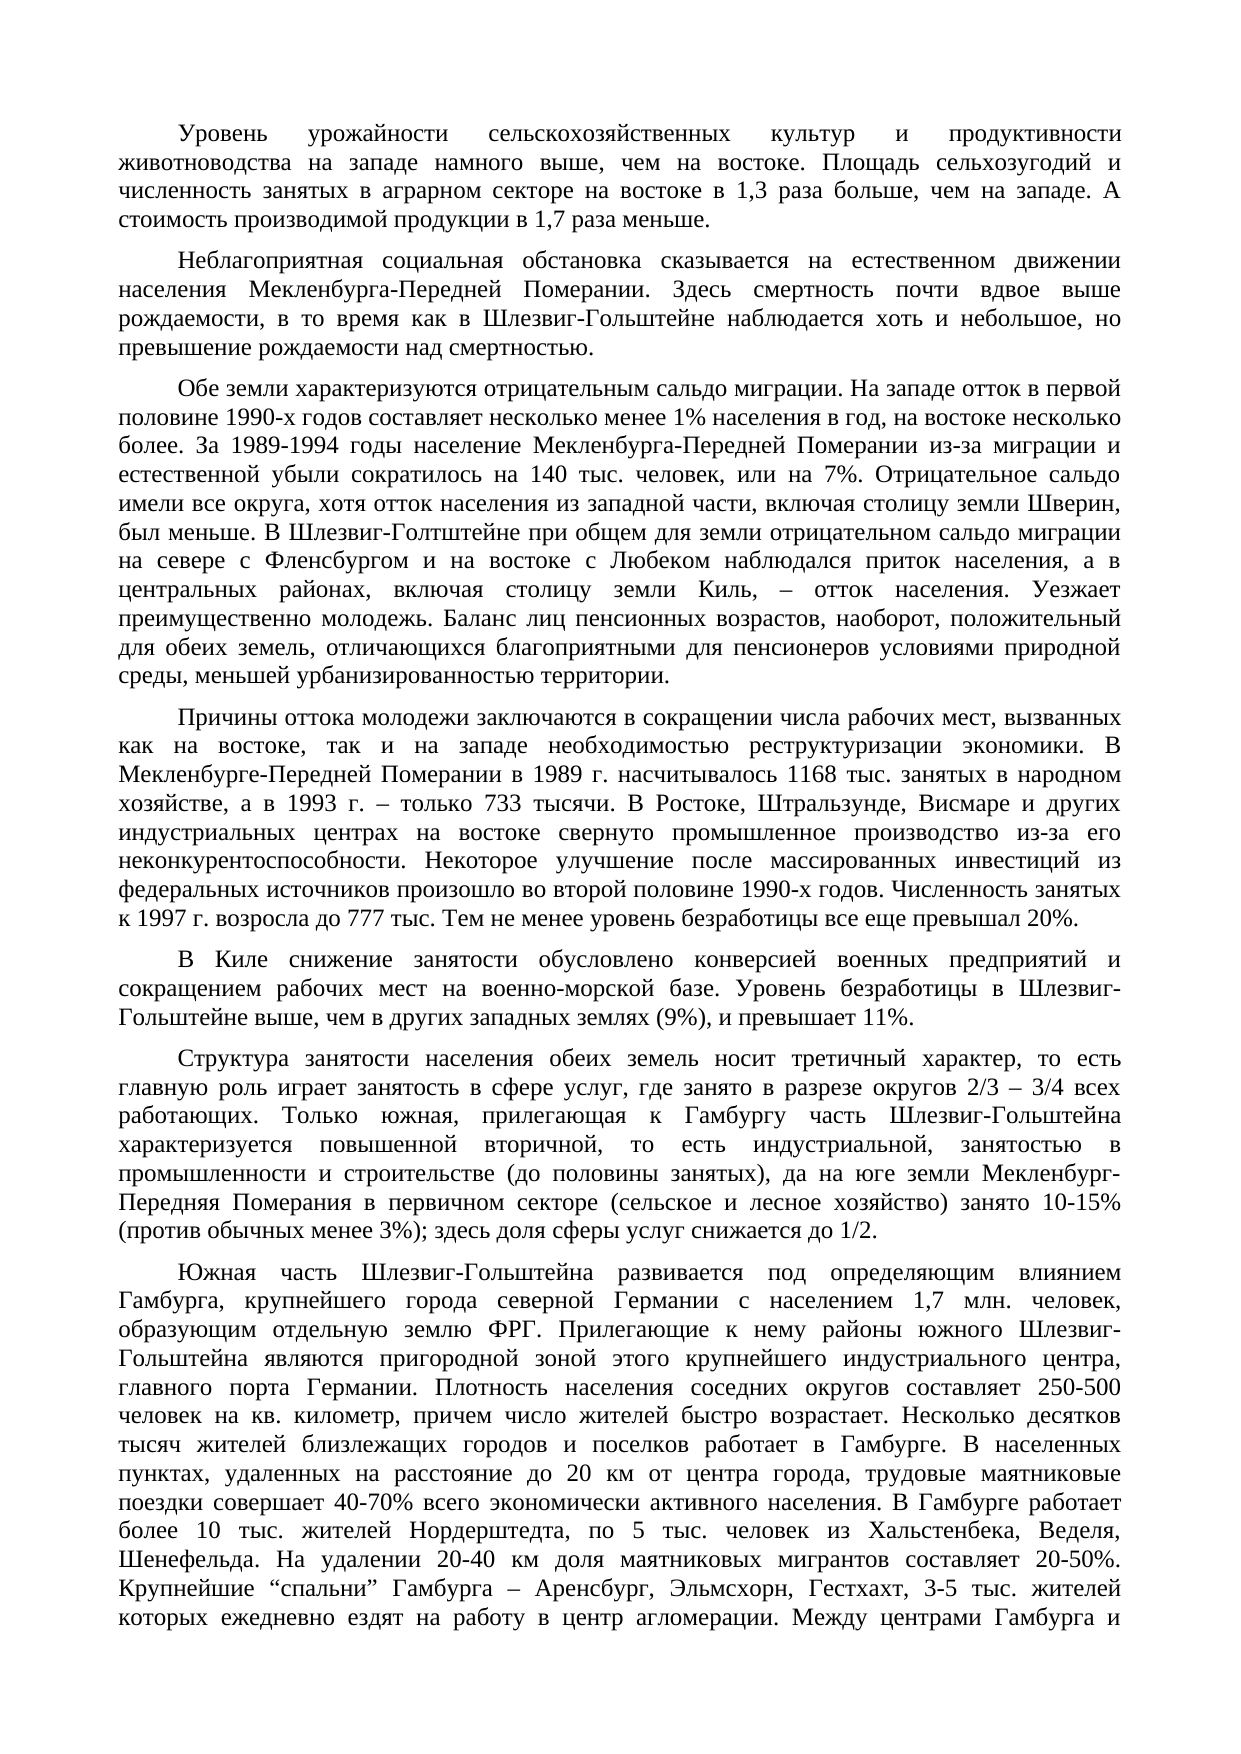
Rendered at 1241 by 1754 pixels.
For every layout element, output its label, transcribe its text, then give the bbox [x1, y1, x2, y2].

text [118, 1257, 1122, 1631]
text Структура занятости населения обеих земель носит третичный характер, то есть главную роль играет занятость в сфере услуг, где занято в разрезе округов 2/3 – 3/4 всех работающих. Только южная, прилегающая к Гамбургу часть Шлезвиг-Гольштейна характеризуется повышенной вторичной, то есть индустриальной, занятостью в промышленности и строительстве (до половины занятых), да на юге земли Мекленбург-Передняя Померания в первичном секторе (сельское и лесное хозяйство) занято 10-15% (против обычных менее 3%); здесь доля сферы услуг снижается до 1/2. [118, 1043, 1122, 1244]
text Обе земли характеризуются отрицательным сальдо миграции. На западе отток в первой половине 1990-х годов составляет несколько менее 1% населения в год, на востоке несколько более. За 1989-1994 годы население Мекленбурга-Передней Померании из-за миграции и естественной убыли сократилось на 140 тыс. человек, или на 7%. Отрицательное сальдо имели все округа, хотя отток населения из западной части, включая столицу земли Шверин, был меньше. В Шлезвиг-Голтштейне при общем для земли отрицательном сальдо миграции на севере с Фленсбургом и на востоке с Любеком наблюдался приток населения, а в центральных районах, включая столицу земли Киль, – отток населения. Уезжает преимущественно молодежь. Баланс лиц пенсионных возрастов, наоборот, положительный для обеих земель, отличающихся благоприятными для пенсионеров условиями природной среды, меньшей урбанизированностью территории. [118, 373, 1122, 689]
text В Киле снижение занятости обусловлено конверсией военных предприятий и сокращением рабочих мест на военно-морской базе. Уровень безработицы в Шлезвиг-Гольштейне выше, чем в других западных землях (9%), и превышает 11%. [118, 944, 1122, 1031]
text Неблагоприятная социальная обстановка сказывается на естественном движении населения Мекленбурга-Передней Померании. Здесь смертность почти вдвое выше рождаемости, в то время как в Шлезвиг-Гольштейне наблюдается хоть и небольшое, но превышение рождаемости над смертностью. [118, 246, 1122, 361]
text Причины оттока молодежи заключаются в сокращении числа рабочих мест, вызванных как на востоке, так и на западе необходимостью реструктуризации экономики. В Мекленбурге-Передней Померании в 1989 г. насчитывалось 1168 тыс. занятых в народном хозяйстве, а в 1993 г. – только 733 тысячи. В Ростоке, Штральзунде, Висмаре и других индустриальных центрах на востоке свернуто промышленное производство из-за его неконкурентоспособности. Некоторое улучшение после массированных инвестиций из федеральных источников произошло во второй половине 1990-х годов. Численность занятых к 1997 г. возросла до 777 тыс. Тем не менее уровень безработицы все еще превышал 20%. [118, 702, 1122, 932]
text Уровень урожайности сельскохозяйственных культур и продуктивности животноводства на западе намного выше, чем на востоке. Площадь сельхозугодий и численность занятых в аграрном секторе на востоке в 1,3 раза больше, чем на западе. А стоимость производимой продукции в 1,7 раза меньше. [118, 118, 1122, 233]
